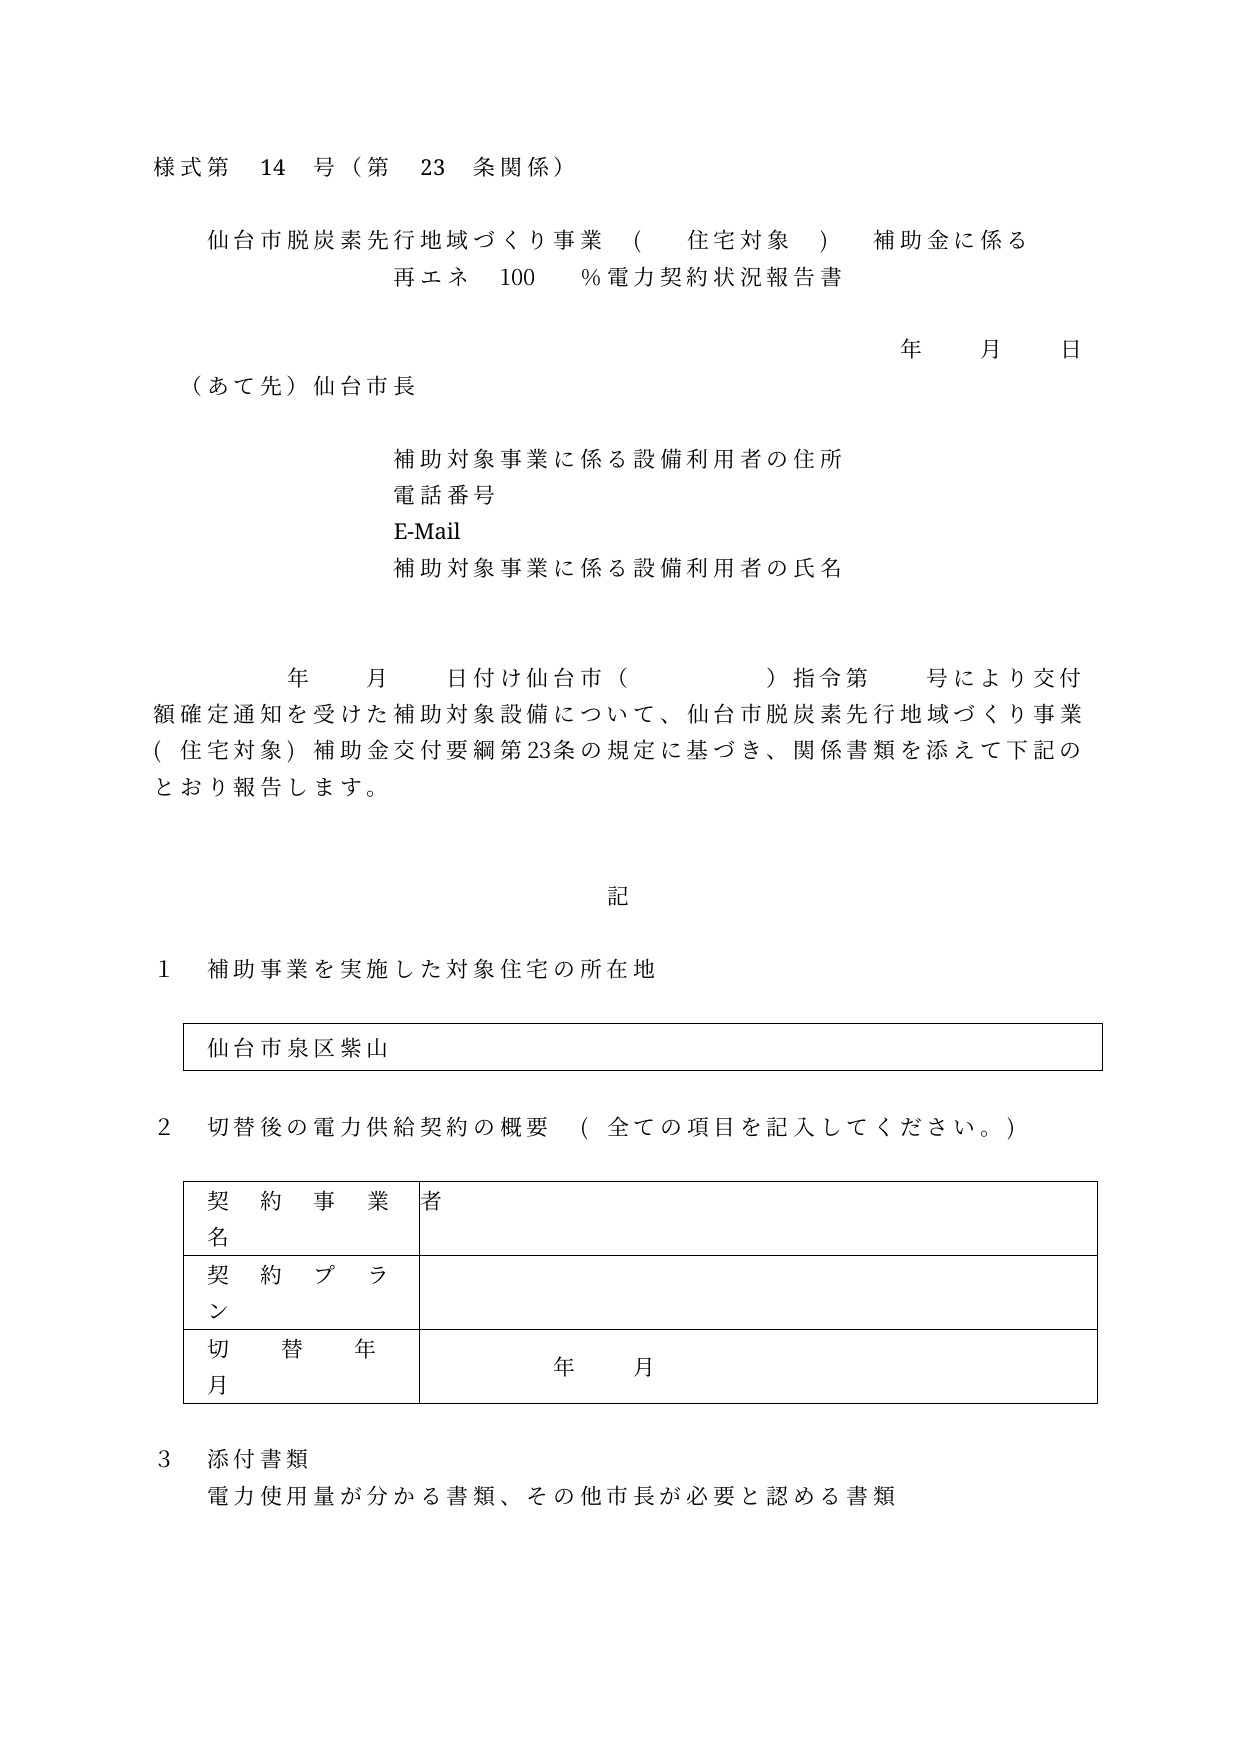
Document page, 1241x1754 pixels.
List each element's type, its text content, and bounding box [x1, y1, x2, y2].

text 様式第14号（第23条関係） [153, 148, 1087, 184]
text 補助対象事業に係る設備利用者の氏名 [153, 549, 992, 585]
text （あて先）仙台市長 [153, 367, 1087, 403]
text 記 [153, 877, 1087, 913]
text ２ 切替後の電力供給契約の概要 (全ての項目を記入してください。) [153, 1108, 1087, 1144]
table_cell 年 月 [420, 1330, 1097, 1402]
table_header 仙台市泉区紫山 [184, 1024, 1102, 1070]
text １ 補助事業を実施した対象住宅の所在地 [153, 950, 1087, 986]
table_cell 切替年月 [184, 1330, 419, 1402]
table_cell 契約プラン [184, 1256, 419, 1328]
text 再エネ100％電力契約状況報告書 [153, 257, 1087, 294]
text E-Mail [153, 512, 992, 549]
text 仙台市脱炭素先行地域づくり事業(住宅対象)補助金に係る [153, 221, 1087, 257]
text 年 月 日付け仙台市（ ）指令第 号により交付額確定通知を受けた補助対象設備について、仙台市脱炭素先行地域づくり事業(住宅対象)補助金交付要綱第23条の規定に基づき、関係書類を添えて下記のとおり報告します。 [153, 658, 1087, 804]
text 年 月 日 [153, 330, 1087, 367]
text 電力使用量が分かる書類、その他市長が必要と認める書類 [153, 1476, 1087, 1513]
table_header 契約事業者名 [184, 1182, 419, 1254]
table_header [420, 1182, 1097, 1254]
text 補助対象事業に係る設備利用者の住所 [153, 439, 992, 476]
text ３ 添付書類 [153, 1440, 1087, 1476]
text 電話番号 [153, 476, 992, 512]
table_cell [420, 1256, 1097, 1328]
